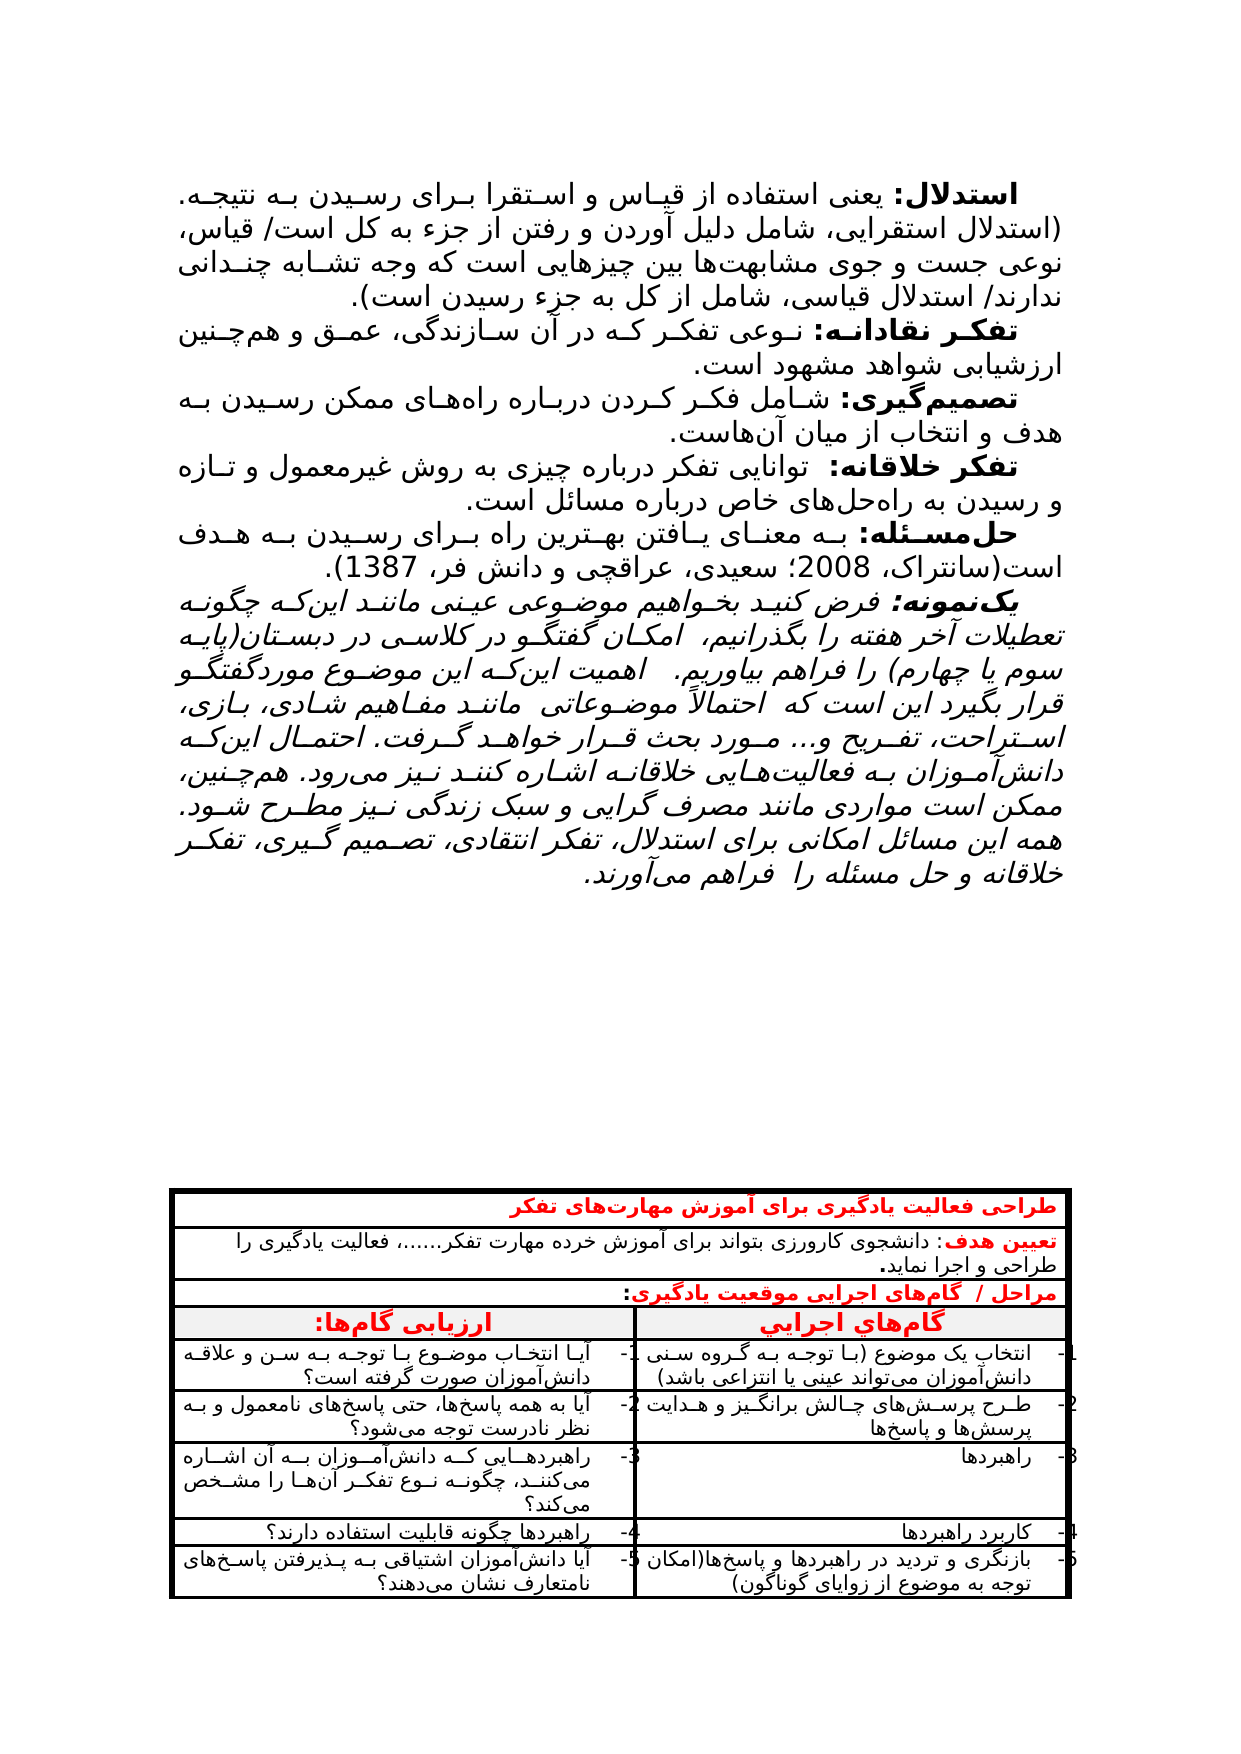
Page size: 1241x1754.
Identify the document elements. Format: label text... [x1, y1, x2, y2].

table_cell بازنگری و تردید در راهبردها و پاسخ‌ها(امکان توجه به موضوع از زوایای گوناگون) [637, 1547, 1065, 1596]
table_cell تعیین هدف: دانشجوی کارورزی بتواند برای آموزش خرده مهارت تفکر......، فعالیت یادگیری را طراحی و اجرا نماید. [175, 1229, 1065, 1278]
text حل‌مسئله: به معنای یافتن بهترین راه برای رسیدن به هدف است(سانتراک، 2008؛ سعیدی، عراقچی و دانش فر، 1387). [177, 517, 1063, 585]
text تفکر نقادانه: نوعی تفکر که در آن سازندگی، عمق و هم‌چنین ارزشیابی شواهد مشهود است. [177, 313, 1063, 381]
table_cell راهبردها چگونه قابلیت استفاده دارند؟ [175, 1520, 633, 1544]
table_cell آیا به همه پاسخ‌ها، حتی پاسخ‌های نامعمول و به نظر نادرست توجه می‌شود؟ [175, 1392, 633, 1441]
text استدلال: یعنی استفاده از قیاس و استقرا برای رسیدن به نتیجه. (استدلال استقرایی، شامل دلیل آوردن و رفتن از جزء به کل است/ قیاس، نوعی جست و جوی مشابهت‌ها بین چیزهایی است که وجه تشابه چندانی ندارند/ استدلال قیاسی، شامل از کل به جزء رسیدن است). [177, 177, 1063, 313]
text تصمیم‌گیری: شامل فکر کردن درباره راه‌های ممکن رسیدن به هدف و انتخاب از میان آن‌هاست. [177, 381, 1063, 449]
table_cell آیا دانش‌آموزان اشتیاقی به پذیرفتن پاسخ‌های نامتعارف نشان می‌دهند؟ [175, 1547, 633, 1596]
table_cell کاربرد راهبردها [637, 1520, 1065, 1544]
table_cell آیا انتخاب موضوع با توجه به سن و علاقه دانش‌آموزان صورت گرفته است؟ [175, 1341, 633, 1389]
table_header طراحی فعالیت یادگیری برای آموزش مهارت‌های تفکر [175, 1194, 1065, 1226]
table_cell گام‌هاي اجرايي [637, 1308, 1065, 1337]
table_cell طرح پرسش‌های چالش برانگیز و هدایت پرسش‌ها و پاسخ‌ها [637, 1392, 1065, 1441]
table_cell راهبردها [637, 1444, 1065, 1517]
table_cell انتخاب یک موضوع (با توجه به گروه سنی دانش‌آموزان می‌تواند عینی یا انتزاعی باشد) [637, 1341, 1065, 1389]
text یک‌نمونه: فرض کنید بخواهیم موضوعی عینی مانند این‌که چگونه تعطیلات آخر هفته را بگذرانیم، امکان گفتگو در کلاسی در دبستان(پایه سوم یا چهارم) را فراهم بیاوریم. اهمیت این‌که این موضوع موردگفتگو قرار بگیرد این است که احتمالاً موضوعاتی مانند مفاهیم شادی، بازی، استراحت، تفریح و... مورد بحث قرار خواهد گرفت. احتمال این‌که دانش‌آموزان به فعالیت‌هایی خلاقانه اشاره کنند نیز می‌رود. هم‌چنین، ممکن است مواردی مانند مصرف گرایی و سبک زندگی نیز مطرح شود. همه این مسائل امکانی برای استدلال، تفکر انتقادی، تصمیم گیری، تفکر خلاقانه و حل مسئله را فراهم می‌آورند. [177, 585, 1063, 890]
table_cell راهبردهایی که دانش‌آموزان به آن اشاره می‌کنند، چگونه نوع تفکر آن‌ها را مشخص می‌کند؟ [175, 1444, 633, 1517]
table_cell ارزیابی گام‌ها: [175, 1308, 633, 1337]
text تفکر خلاقانه: توانایی تفکر درباره چیزی به روش غیرمعمول و تازه و رسیدن به راه‌حل‌های خاص درباره مسائل است. [177, 449, 1063, 517]
table_cell مراحل / گام‌های اجرایی موقعیت یادگیری: [175, 1281, 1065, 1305]
